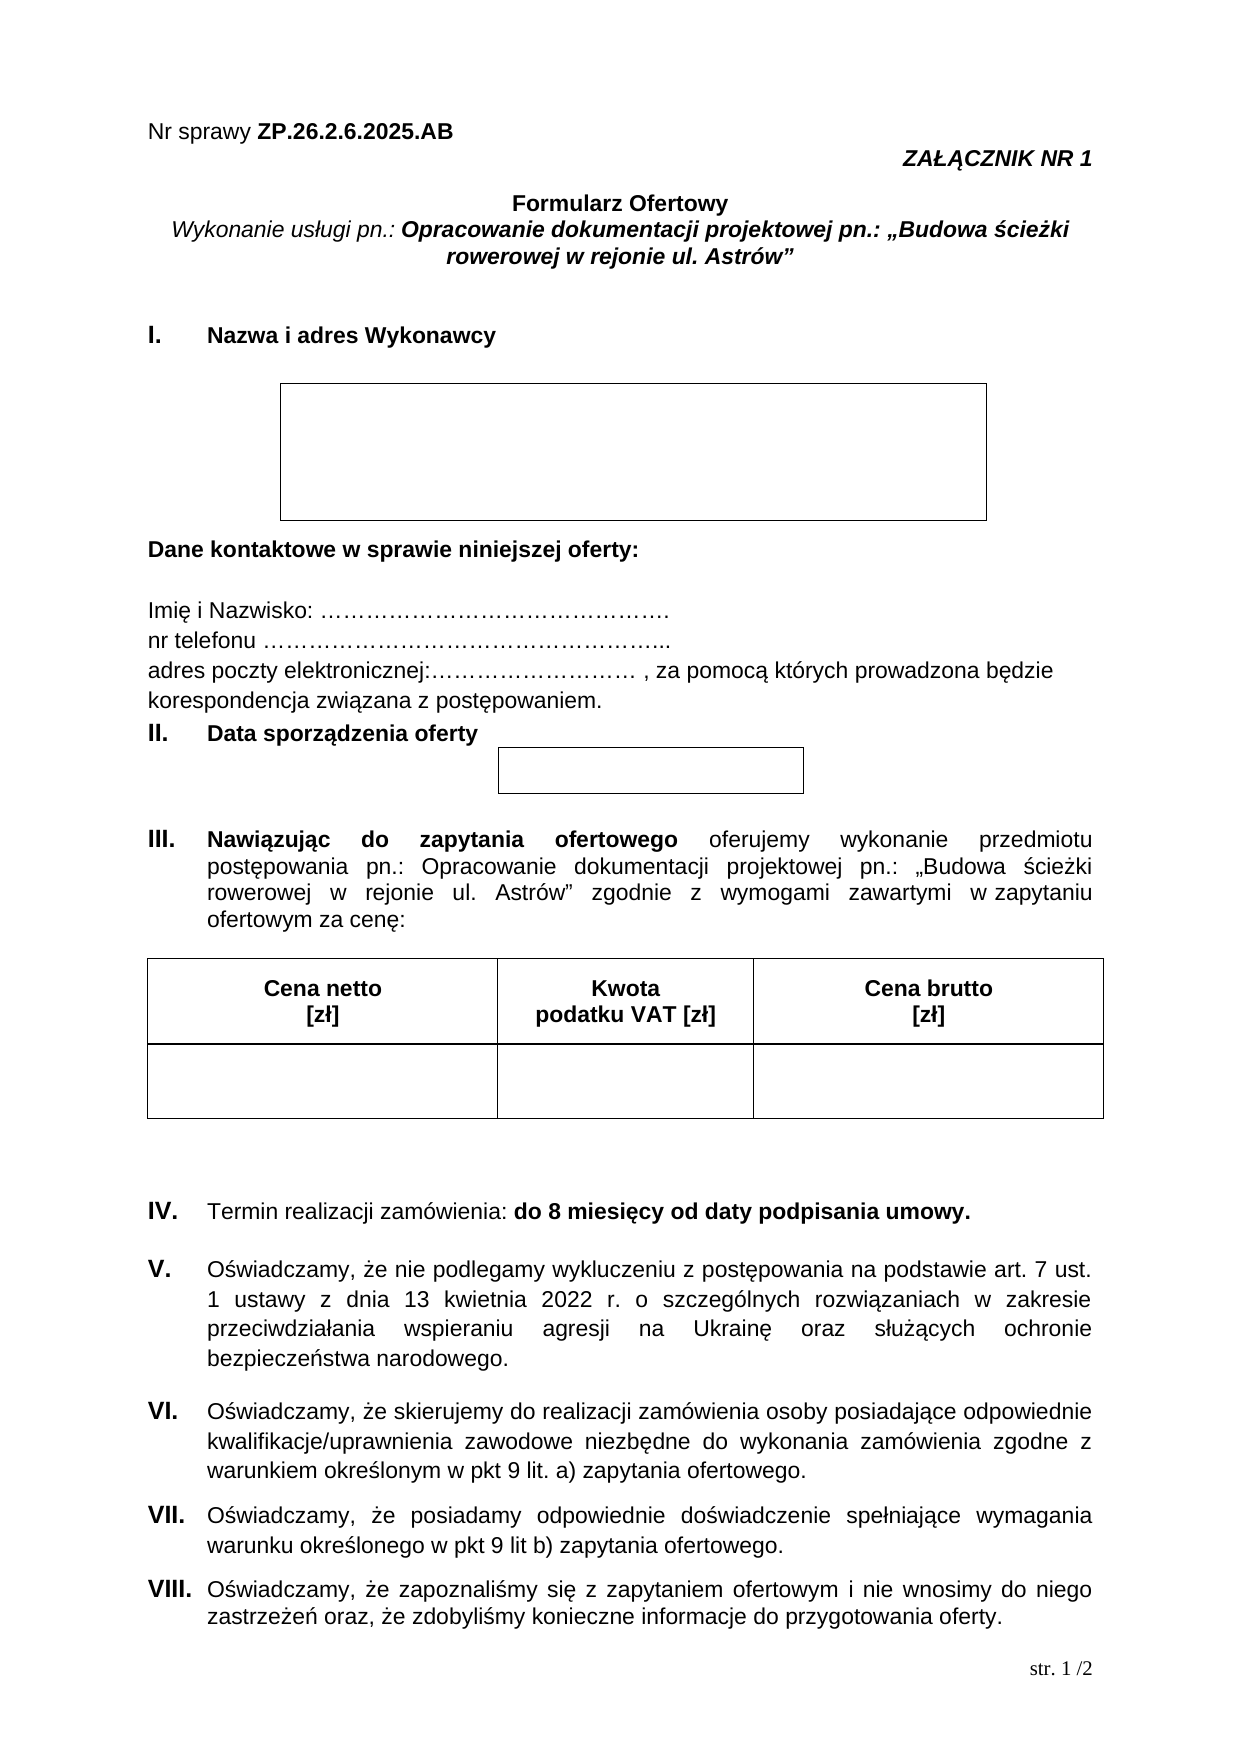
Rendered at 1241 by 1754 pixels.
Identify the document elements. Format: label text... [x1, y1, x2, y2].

list Nazwa i adres Wykonawcy [148, 320, 1092, 349]
list Nawiązując do zapytania ofertowego oferujemy wykonanie przedmiotu postępowania pn.: Opracowanie dokumentacji projektowej pn.: „Budowa ścieżki rowerowej w rejonie ul. Astrów” zgodnie z wymogami zawartymi w zapytaniu ofertowym za cenę: [148, 824, 1092, 932]
text Nr sprawy ZP.26.2.6.2025.AB [148, 118, 1092, 144]
list Termin realizacji zamówienia: do 8 miesięcy od daty podpisania umowy. [148, 1196, 1092, 1225]
table_header Cena netto [zł] [148, 959, 497, 1043]
list Oświadczamy, że skierujemy do realizacji zamówienia osoby posiadające odpowiednie kwalifikacje/uprawnienia zawodowe niezbędne do wykonania zamówienia zgodne z warunkiem określonym w pkt 9 lit. a) zapytania ofertowego. [148, 1396, 1092, 1484]
list Oświadczamy, że posiadamy odpowiednie doświadczenie spełniające wymagania warunku określonego w pkt 9 lit b) zapytania ofertowego. [148, 1499, 1092, 1558]
text Imię i Nazwisko: ………………………………………. [148, 597, 1092, 623]
table_header Cena brutto [zł] [754, 959, 1103, 1043]
text Wykonanie usługi pn.: Opracowanie dokumentacji projektowej pn.: „Budowa ścieżki rowerowej w rejonie ul. Astrów” [148, 216, 1092, 269]
list Oświadczamy, że nie podlegamy wykluczeniu z postępowania na podstawie art. 7 ust. 1 ustawy z dnia 13 kwietnia 2022 r. o szczególnych rozwiązaniach w zakresie przeciwdziałania wspieraniu agresji na Ukrainę oraz służących ochronie bezpieczeństwa narodowego. [148, 1254, 1092, 1371]
table_cell [754, 1045, 1103, 1117]
list Oświadczamy, że zapoznaliśmy się z zapytaniem ofertowym i nie wnosimy do niego zastrzeżeń oraz, że zdobyliśmy konieczne informacje do przygotowania oferty. [148, 1574, 1092, 1629]
text adres poczty elektronicznej:……………………… , za pomocą których prowadzona będzie korespondencja związana z postępowaniem. [148, 657, 1092, 714]
table_cell [148, 1045, 497, 1117]
table_header Kwota podatku VAT [zł] [498, 959, 753, 1043]
list Data sporządzenia oferty [148, 717, 1092, 746]
text ZAŁĄCZNIK NR 1 [148, 144, 1092, 171]
text nr telefonu ……………………………………………... [148, 627, 1092, 653]
text Formularz Ofertowy [148, 190, 1092, 216]
table_cell [498, 1045, 753, 1117]
text Dane kontaktowe w sprawie niniejszej oferty: [148, 536, 1092, 563]
